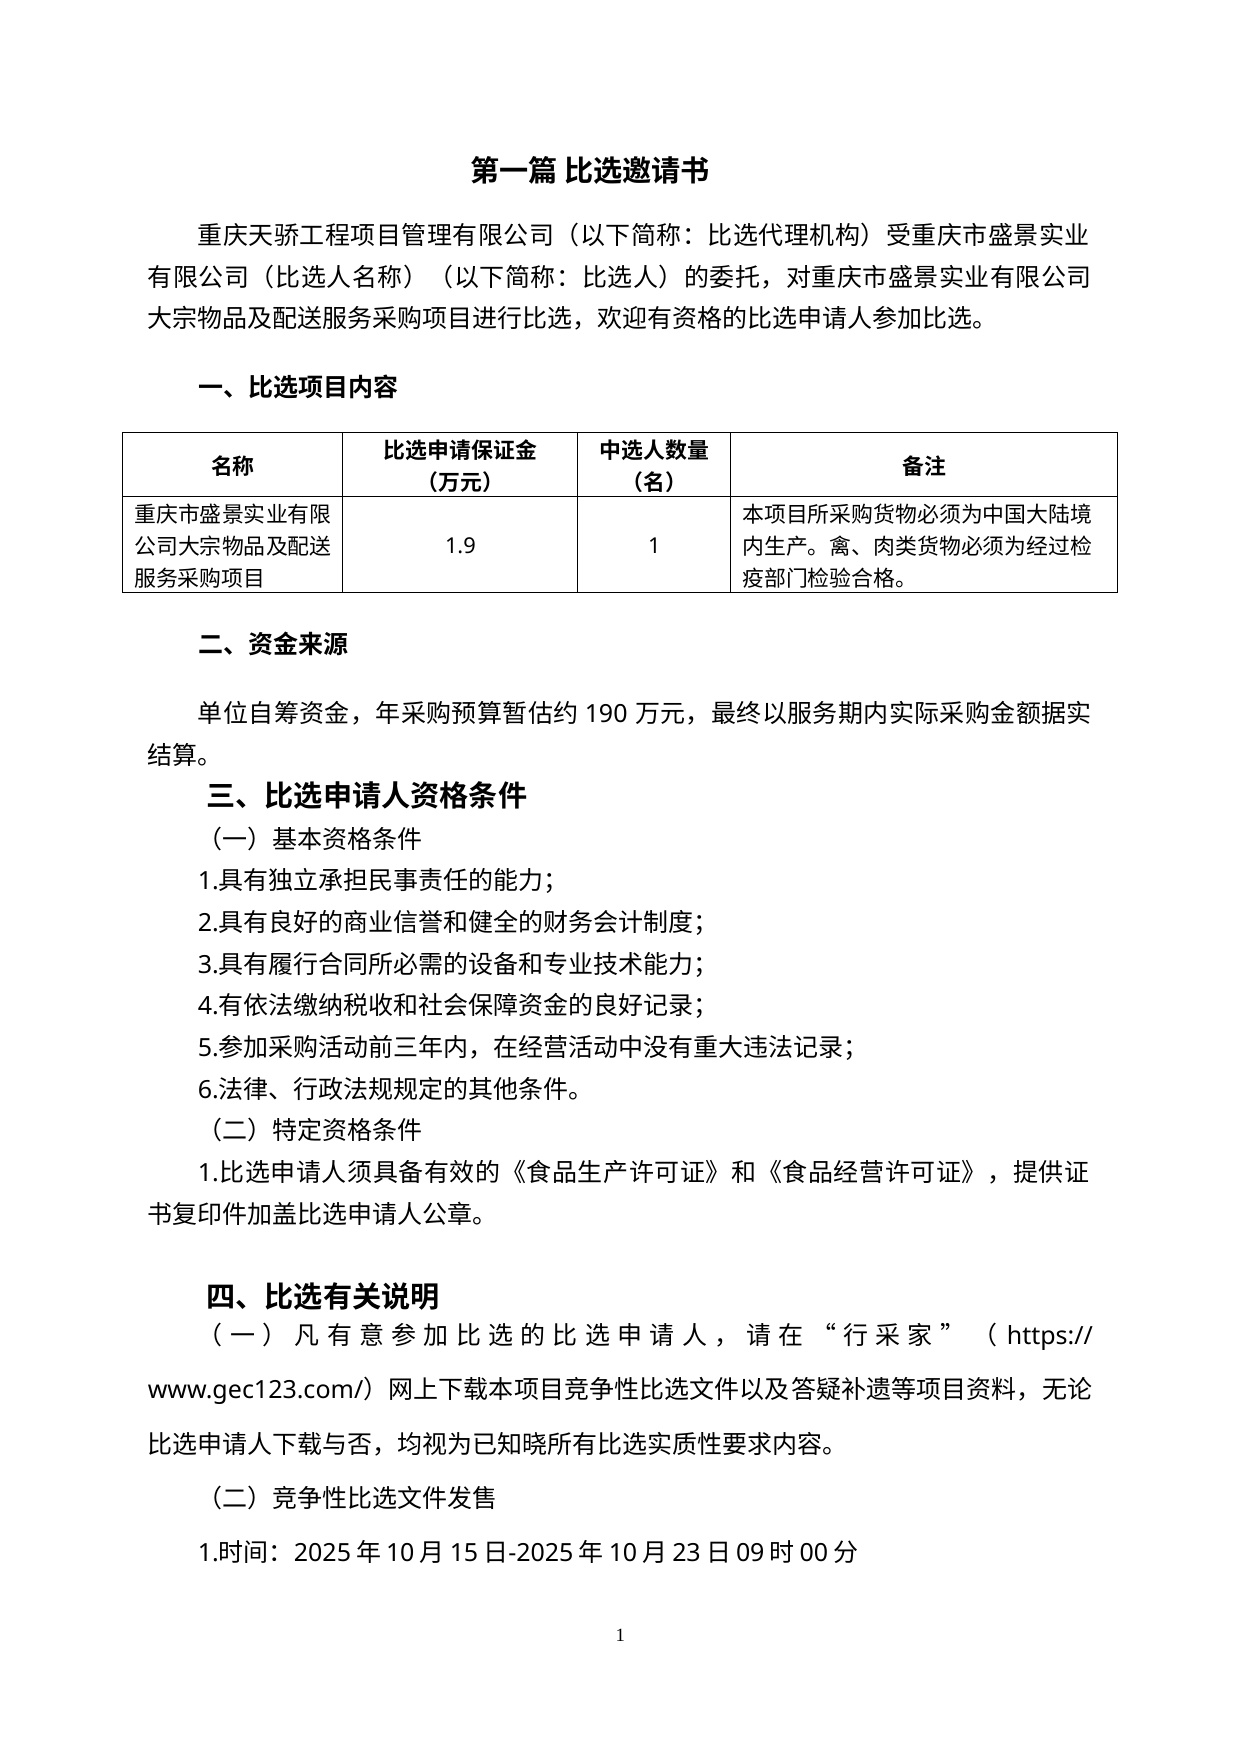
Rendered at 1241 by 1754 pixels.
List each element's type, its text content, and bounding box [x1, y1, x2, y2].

text 1.时间：2025年10月15日-2025年10月23日09时00分 [148, 1533, 1093, 1569]
table_cell 本项目所采购货物必须为中国大陆境内生产。禽、肉类货物必须为经过检疫部门检验合格。 [731, 497, 1117, 592]
table_cell 重庆市盛景实业有限公司大宗物品及配送服务采购项目 [123, 497, 342, 592]
subtitle 三、比选申请人资格条件 [148, 772, 1093, 815]
subtitle 四、比选有关说明 [148, 1273, 1093, 1315]
table_cell 1.9 [343, 497, 577, 592]
text （二）特定资格条件 [148, 1106, 1093, 1148]
text 6.法律、行政法规规定的其他条件。 [148, 1065, 1093, 1106]
text 2.具有良好的商业信誉和健全的财务会计制度； [148, 898, 1093, 940]
subtitle 第一篇 比选邀请书 [148, 148, 1093, 190]
table_header 比选申请保证金 （万元） [343, 433, 577, 496]
text 重庆天骄工程项目管理有限公司（以下简称：比选代理机构）受重庆市盛景实业有限公司（比选人名称）（以下简称：比选人）的委托，对重庆市盛景实业有限公司大宗物品及配送服务采购项目进行比选，欢迎有资格的比选申请人参加比选。 [148, 211, 1093, 336]
table_header 中选人数量（名） [578, 433, 730, 496]
table_header 名称 [123, 433, 342, 496]
subtitle 二、资金来源 [148, 620, 1093, 662]
text 单位自筹资金，年采购预算暂估约190 万元，最终以服务期内实际采购金额据实结算。 [148, 689, 1093, 772]
text 1.比选申请人须具备有效的《食品生产许可证》和《食品经营许可证》，提供证书复印件加盖比选申请人公章。 [148, 1148, 1093, 1231]
text （二）竞争性比选文件发售 [148, 1478, 1093, 1515]
text 4.有依法缴纳税收和社会保障资金的良好记录； [148, 981, 1093, 1023]
text （一）凡有意参加比选的比选申请人，请在“行采家”（https://www.gec123.com/）网上下载本项目竞争性比选文件以及答疑补遗等项目资料，无论比选申请人下载与否，均视为已知晓所有比选实质性要求内容。 [148, 1315, 1093, 1460]
text （一）基本资格条件 [148, 815, 1093, 856]
subtitle 一、比选项目内容 [148, 363, 1093, 405]
text 3.具有履行合同所必需的设备和专业技术能力； [148, 940, 1093, 981]
text 1.具有独立承担民事责任的能力； [148, 856, 1093, 898]
text 5.参加采购活动前三年内，在经营活动中没有重大违法记录； [148, 1023, 1093, 1065]
table_header 备注 [731, 433, 1117, 496]
table_cell 1 [578, 497, 730, 592]
